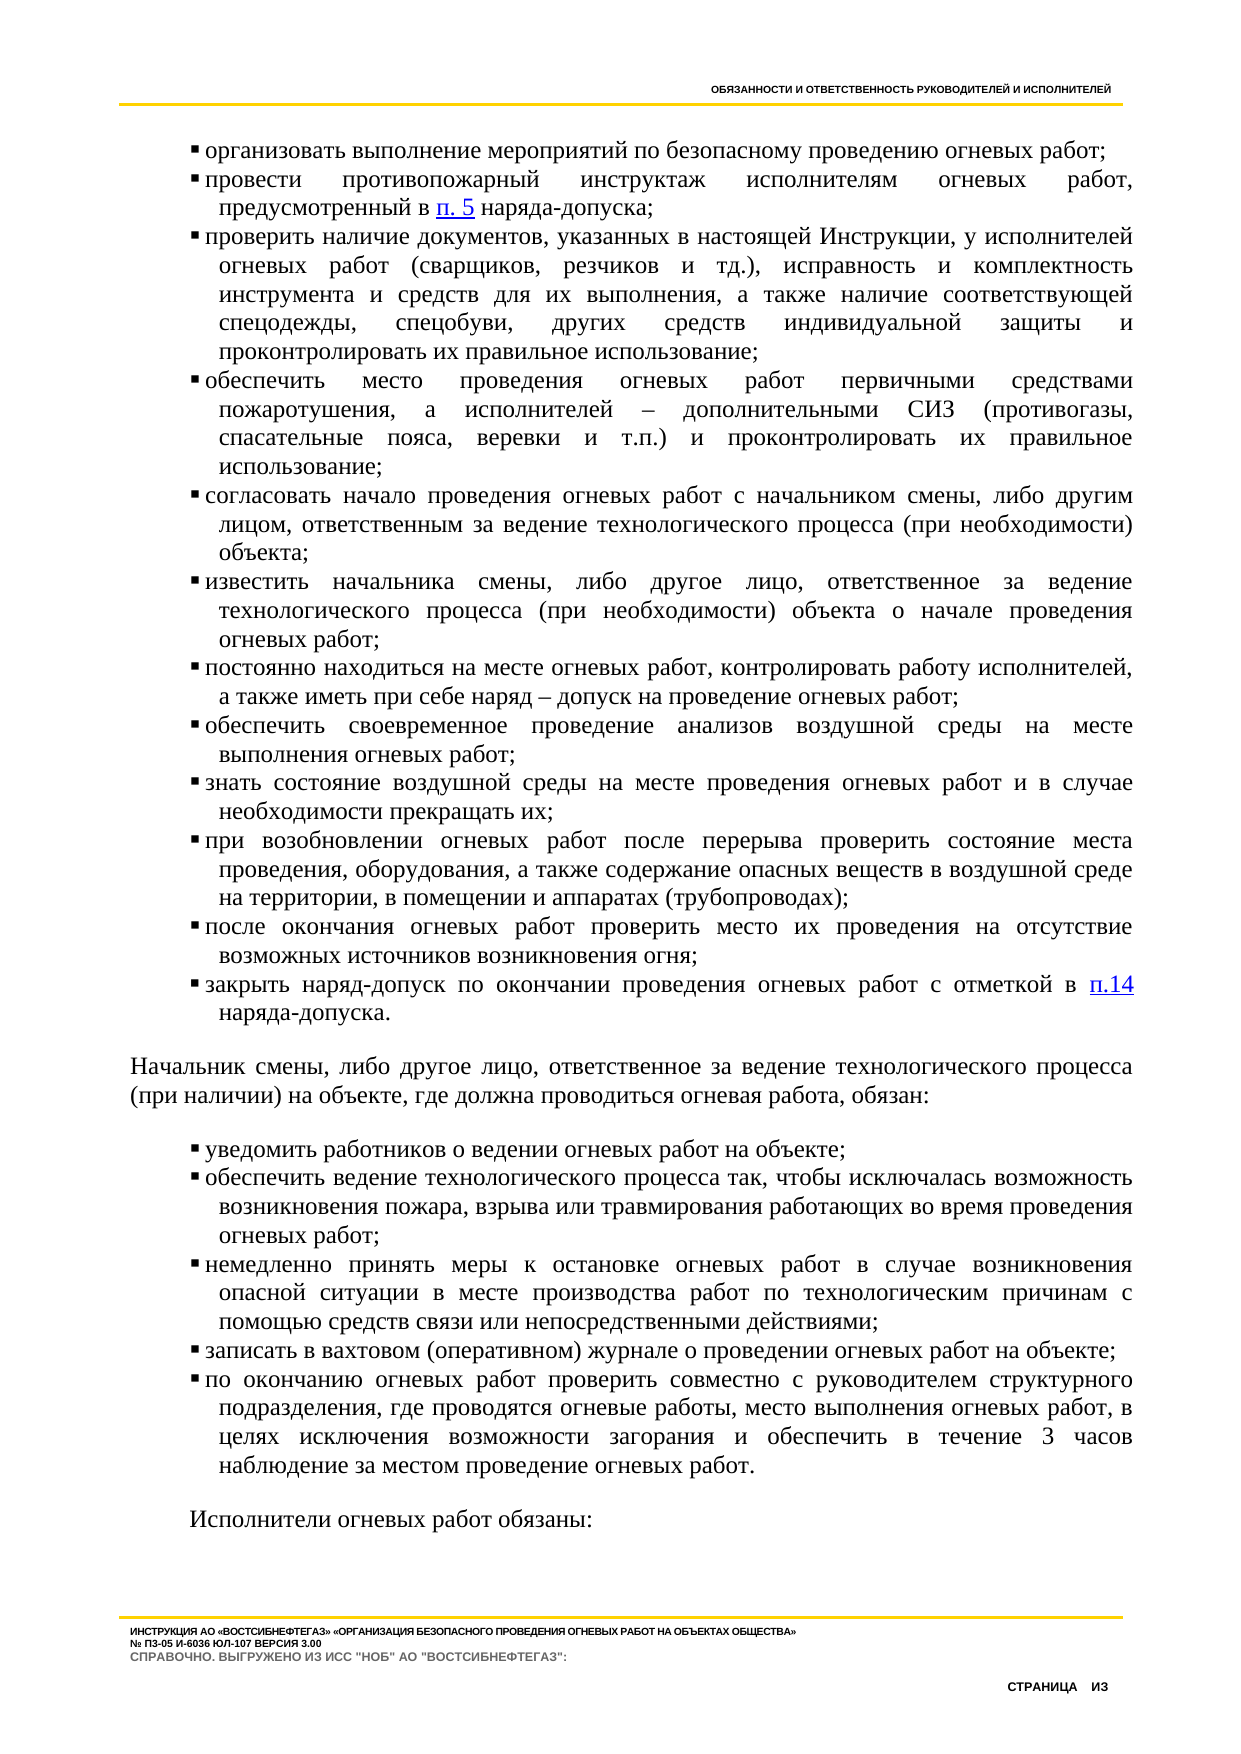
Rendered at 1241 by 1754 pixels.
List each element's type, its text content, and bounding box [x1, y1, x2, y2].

list обеспечить своевременное проведение анализов воздушной среды на месте выполнения огневых работ; [189, 710, 1134, 767]
list записать в вахтовом (оперативном) журнале о проведении огневых работ на объекте; [189, 1335, 1134, 1364]
list немедленно принять меры к остановке огневых работ в случае возникновения опасной ситуации в месте производства работ по технологическим причинам с помощью средств связи или непосредственными действиями; [189, 1249, 1134, 1335]
list обеспечить место проведения огневых работ первичными средствами пожаротушения, а исполнителей – дополнительными СИЗ (противогазы, спасательные пояса, веревки и т.п.) и проконтролировать их правильное использование; [189, 365, 1134, 480]
list при возобновлении огневых работ после перерыва проверить состояние места проведения, оборудования, а также содержание опасных веществ в воздушной среде на территории, в помещении и аппаратах (трубопроводах); [189, 825, 1134, 911]
list постоянно находиться на месте огневых работ, контролировать работу исполнителей, а также иметь при себе наряд – допуск на проведение огневых работ; [189, 652, 1134, 710]
list проверить наличие документов, указанных в настоящей Инструкции, у исполнителей огневых работ (сварщиков, резчиков и тд.), исправность и комплектность инструмента и средств для их выполнения, а также наличие соответствующей спецодежды, спецобуви, других средств индивидуальной защиты и проконтролировать их правильное использование; [189, 221, 1134, 365]
list знать состояние воздушной среды на месте проведения огневых работ и в случае необходимости прекращать их; [189, 767, 1134, 825]
text Исполнители огневых работ обязаны: [189, 1504, 1134, 1532]
text Начальник смены, либо другое лицо, ответственное за ведение технологического процесса (при наличии) на объекте, где должна проводиться огневая работа, обязан: [130, 1051, 1134, 1109]
list провести противопожарный инструктаж исполнителям огневых работ, предусмотренный в п. 5 наряда-допуска; [189, 164, 1134, 221]
list согласовать начало проведения огневых работ с начальником смены, либо другим лицом, ответственным за ведение технологического процесса (при необходимости) объекта; [189, 480, 1134, 566]
list закрыть наряд-допуск по окончании проведения огневых работ с отметкой в п.14 наряда-допуска. [189, 969, 1134, 1026]
list известить начальника смены, либо другое лицо, ответственное за ведение технологического процесса (при необходимости) объекта о начале проведения огневых работ; [189, 566, 1134, 652]
list после окончания огневых работ проверить место их проведения на отсутствие возможных источников возникновения огня; [189, 911, 1134, 969]
list обеспечить ведение технологического процесса так, чтобы исключалась возможность возникновения пожара, взрыва или травмирования работающих во время проведения огневых работ; [189, 1162, 1134, 1249]
list по окончанию огневых работ проверить совместно с руководителем структурного подразделения, где проводятся огневые работы, место выполнения огневых работ, в целях исключения возможности загорания и обеспечить в течение 3 часов наблюдение за местом проведение огневых работ. [189, 1364, 1134, 1479]
list уведомить работников о ведении огневых работ на объекте; [189, 1134, 1134, 1162]
list организовать выполнение мероприятий по безопасному проведению огневых работ; [189, 135, 1134, 164]
